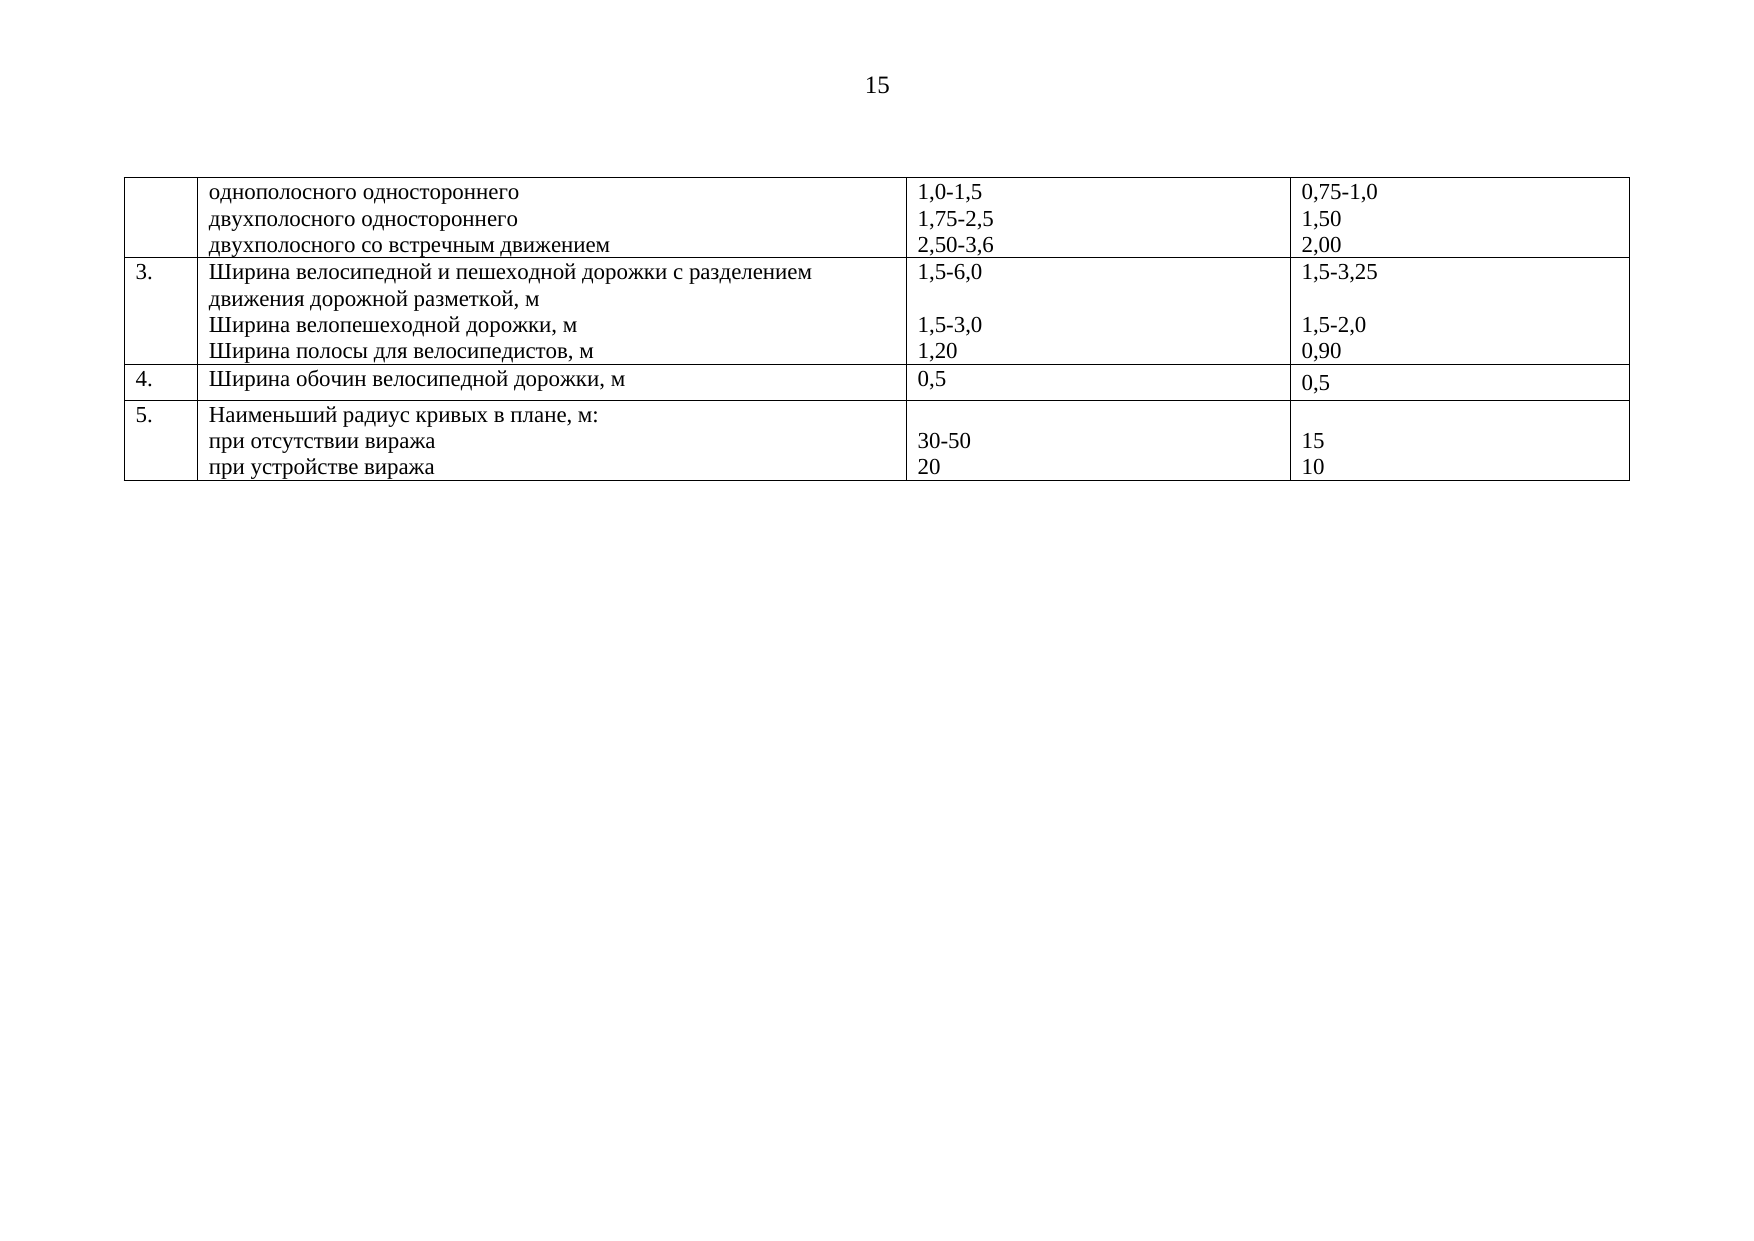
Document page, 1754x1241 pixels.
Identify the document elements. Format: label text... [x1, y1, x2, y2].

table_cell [907, 178, 1290, 257]
table_cell 2. [125, 178, 197, 257]
table_cell 4. [125, 365, 197, 400]
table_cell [198, 178, 906, 257]
table_cell 0,5 [907, 365, 1290, 400]
table_cell 0,5 [1291, 365, 1629, 400]
table_cell 1,5-3,25 1,5-2,0 0,90 [1291, 258, 1629, 364]
table_cell 15 10 [1291, 401, 1629, 480]
table_cell 3. [125, 258, 197, 364]
table_cell 0,75-1,0 1,50 2,00 [1291, 178, 1629, 257]
table_cell 1,5-6,0 1,5-3,0 1,20 [907, 258, 1290, 364]
table_cell Ширина обочин велосипедной дорожки, м [198, 365, 906, 400]
table_cell 30-50 20 [907, 401, 1290, 480]
table_cell Наименьший радиус кривых в плане, м: при отсутствии виража при устройстве виража [198, 401, 906, 480]
table_cell 5. [125, 401, 197, 480]
table_cell Ширина велосипедной и пешеходной дорожки с разделением движения дорожной разметкой, м Ширина велопешеходной дорожки, м Ширина полосы для велосипедистов, м [198, 258, 906, 364]
